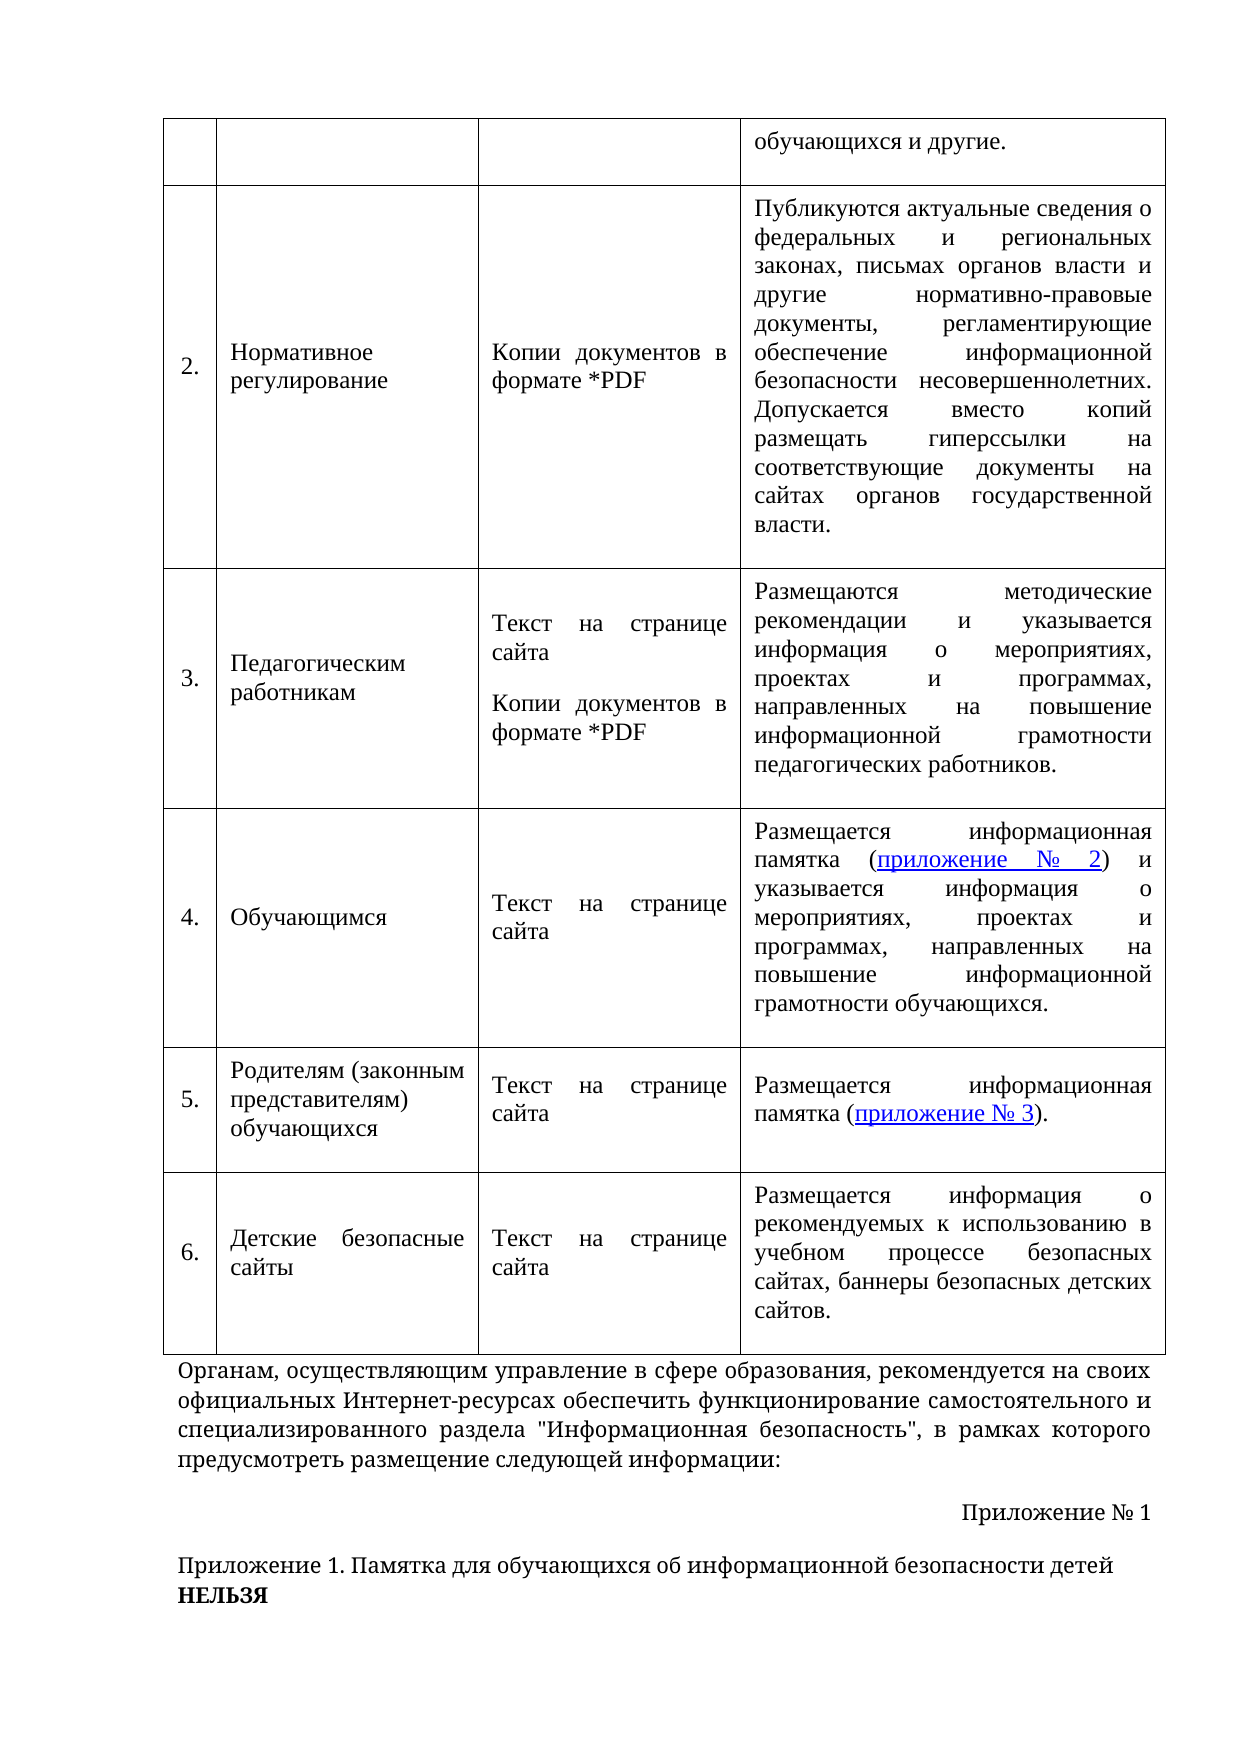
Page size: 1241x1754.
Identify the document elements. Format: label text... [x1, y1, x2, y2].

table_cell Размещается информационная памятка (приложение № 3). [741, 1048, 1165, 1172]
table_cell Детские безопасные сайты [217, 1173, 478, 1354]
table_cell 4. [164, 809, 216, 1047]
table_cell 3. [164, 569, 216, 808]
table_cell 5. [164, 1048, 216, 1172]
table_cell Педагогическим работникам [217, 569, 478, 808]
table_cell Размещается информация о рекомендуемых к использованию в учебном процессе безопасных сайтах, баннеры безопасных детских сайтов. [741, 1173, 1165, 1354]
table_cell Нормативное регулирование [217, 186, 478, 568]
table_cell 6. [164, 1173, 216, 1354]
table_cell Текст на странице сайта [479, 809, 740, 1047]
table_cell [479, 119, 740, 185]
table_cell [217, 119, 478, 185]
table_cell Текст на странице сайта [479, 1048, 740, 1172]
text Приложение 1. Памятка для обучающихся об информационной безопасности детей [177, 1550, 1152, 1580]
table_cell Копии документов в формате *PDF [479, 186, 740, 568]
table_cell Размещается информационная памятка (приложение № 2) и указывается информация о мероприятиях, проектах и программах, направленных на повышение информационной грамотности обучающихся. [741, 809, 1165, 1047]
table_cell Обучающимся [217, 809, 478, 1047]
table_cell Текст на странице сайта Копии документов в формате *PDF [479, 569, 740, 808]
text Приложение № 1 [177, 1497, 1152, 1527]
text Органам, осуществляющим управление в сфере образования, рекомендуется на своих официальных Интернет-ресурсах обеспечить функционирование самостоятельного и специализированного раздела "Информационная безопасность", в рамках которого предусмотреть размещение следующей информации: [177, 1355, 1152, 1474]
table_cell Родителям (законным представителям) обучающихся [217, 1048, 478, 1172]
table_cell Текст на странице сайта [479, 1173, 740, 1354]
table_cell 1. [164, 119, 216, 185]
text НЕЛЬЗЯ [177, 1580, 1152, 1610]
table_cell Размещаются методические рекомендации и указывается информация о мероприятиях, проектах и программах, направленных на повышение информационной грамотности педагогических работников. [741, 569, 1165, 808]
table_cell Публикуются актуальные сведения о федеральных и региональных законах, письмах органов власти и другие нормативно-правовые документы, регламентирующие обеспечение информационной безопасности несовершеннолетних. Допускается вместо копий размещать гиперссылки на соответствующие документы на сайтах органов государственной власти. [741, 186, 1165, 568]
table_cell 2. [164, 186, 216, 568]
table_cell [741, 119, 1165, 185]
